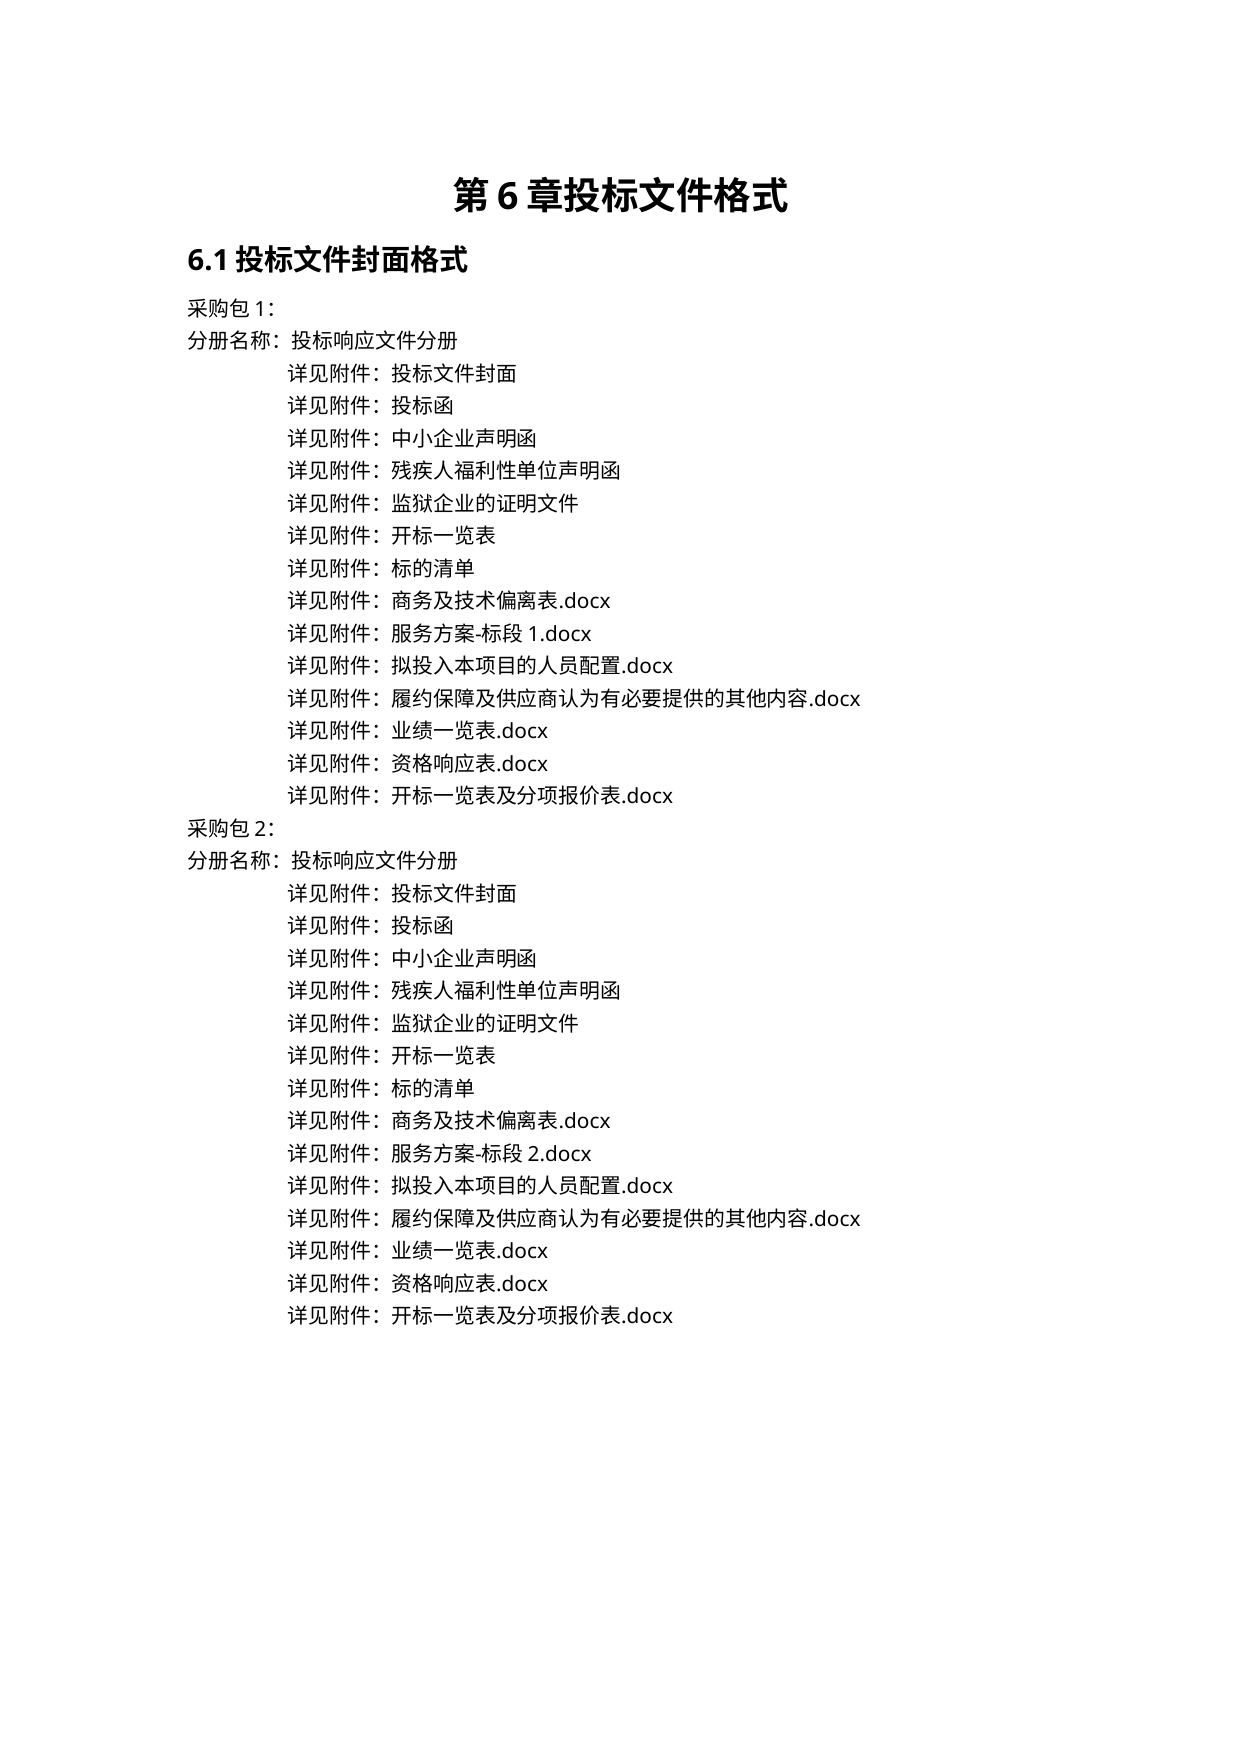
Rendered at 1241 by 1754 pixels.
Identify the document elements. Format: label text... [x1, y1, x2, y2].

text 详见附件：监狱企业的证明文件 [187, 487, 1053, 519]
text 详见附件：开标一览表及分项报价表.docx [187, 779, 1053, 812]
text 详见附件：资格响应表.docx [187, 747, 1053, 779]
text 详见附件：残疾人福利性单位声明函 [187, 454, 1053, 487]
text 详见附件：服务方案-标段1.docx [187, 617, 1053, 649]
text 详见附件：开标一览表及分项报价表.docx [187, 1299, 1053, 1332]
text 详见附件：拟投入本项目的人员配置.docx [187, 649, 1053, 682]
text 详见附件：监狱企业的证明文件 [187, 1007, 1053, 1039]
text 详见附件：履约保障及供应商认为有必要提供的其他内容.docx [187, 1202, 1053, 1234]
text 第6章投标文件格式 [187, 162, 1053, 227]
text 6.1投标文件封面格式 [187, 227, 1053, 292]
text 详见附件：标的清单 [187, 1072, 1053, 1104]
text 详见附件：商务及技术偏离表.docx [187, 584, 1053, 617]
text 详见附件：商务及技术偏离表.docx [187, 1104, 1053, 1137]
text 详见附件：标的清单 [187, 552, 1053, 584]
text 详见附件：投标函 [187, 389, 1053, 422]
text 详见附件：开标一览表 [187, 519, 1053, 552]
text 详见附件：服务方案-标段2.docx [187, 1137, 1053, 1169]
text 采购包2： [187, 812, 1053, 844]
text 采购包1： [187, 292, 1053, 324]
text 详见附件：投标文件封面 [187, 357, 1053, 389]
text 详见附件：残疾人福利性单位声明函 [187, 974, 1053, 1007]
text 分册名称：投标响应文件分册 [187, 324, 1053, 357]
text 详见附件：中小企业声明函 [187, 422, 1053, 454]
text 分册名称：投标响应文件分册 [187, 844, 1053, 877]
text 详见附件：拟投入本项目的人员配置.docx [187, 1169, 1053, 1202]
text 详见附件：中小企业声明函 [187, 942, 1053, 974]
text 详见附件：业绩一览表.docx [187, 1234, 1053, 1267]
text 详见附件：履约保障及供应商认为有必要提供的其他内容.docx [187, 682, 1053, 714]
text 详见附件：业绩一览表.docx [187, 714, 1053, 747]
text 详见附件：开标一览表 [187, 1039, 1053, 1072]
text 详见附件：投标函 [187, 909, 1053, 942]
text 详见附件：投标文件封面 [187, 877, 1053, 909]
text 详见附件：资格响应表.docx [187, 1267, 1053, 1299]
